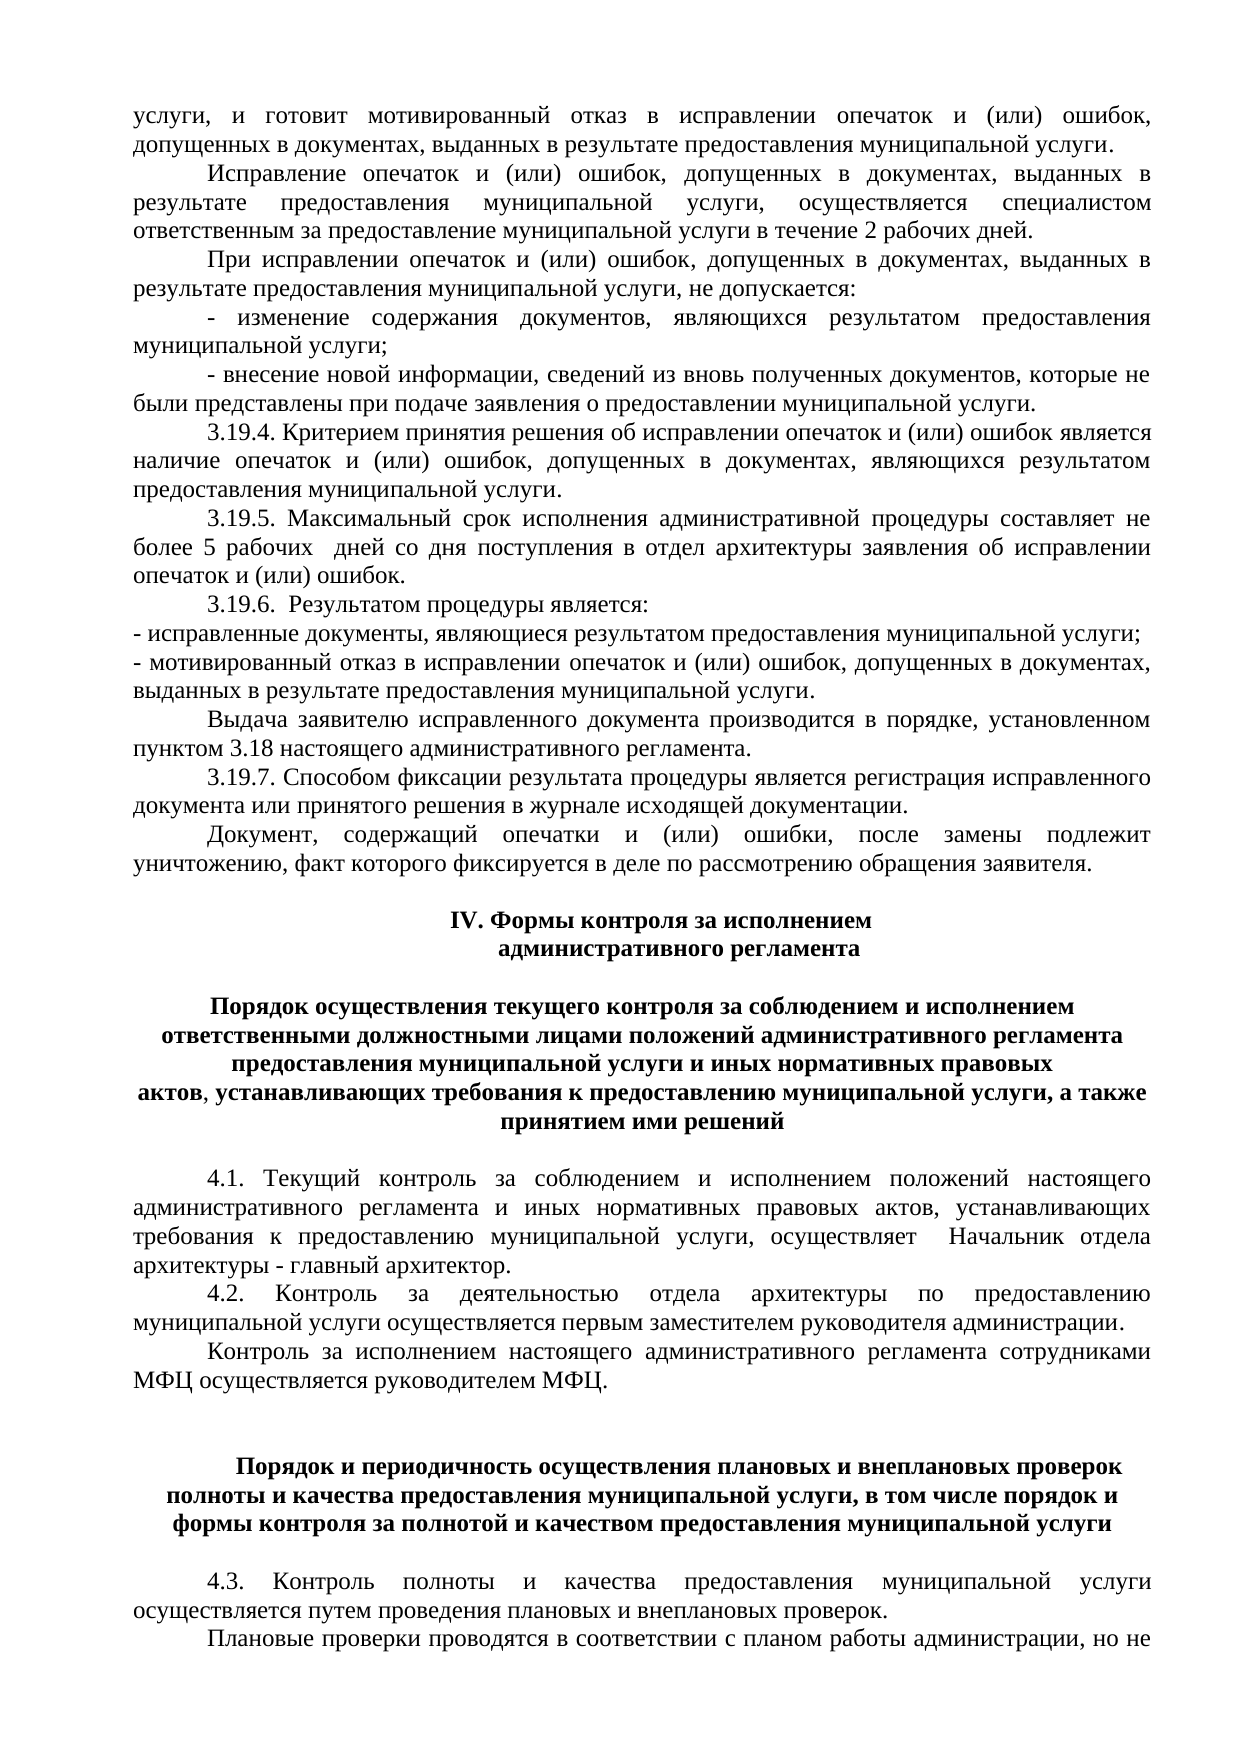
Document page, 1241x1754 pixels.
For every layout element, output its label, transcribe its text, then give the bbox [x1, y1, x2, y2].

text 3.19.7. Способом фиксации результата процедуры является регистрация исправленного документа или принятого решения в журнале исходящей документации. [133, 762, 1152, 819]
text - изменение содержания документов, являющихся результатом предоставления муниципальной услуги; [133, 302, 1152, 359]
text Выдача заявителю исправленного документа производится в порядке, установленном пунктом 3.18 настоящего административного регламента. [133, 704, 1152, 762]
text 3.19.5. Максимальный срок исполнения административной процедуры составляет не более 5 рабочих дней со дня поступления в отдел архитектуры заявления об исправлении опечаток и (или) ошибок. [133, 503, 1152, 589]
text Порядок осуществления текущего контроля за соблюдением и исполнением ответственными должностными лицами положений административного регламента предоставления муниципальной услуги и иных нормативных правовых актов, устанавливающих требования к предоставлению муниципальной услуги, а также принятием ими решений [133, 991, 1152, 1135]
text При исправлении опечаток и (или) ошибок, допущенных в документах, выданных в результате предоставления муниципальной услуги, не допускается: [133, 244, 1152, 302]
text Контроль за исполнением настоящего административного регламента сотрудниками МФЦ осуществляется руководителем МФЦ. [133, 1336, 1152, 1393]
text Исправление опечаток и (или) ошибок, допущенных в документах, выданных в результате предоставления муниципальной услуги, осуществляется специалистом ответственным за предоставление муниципальной услуги в течение 2 рабочих дней. [133, 158, 1152, 244]
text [133, 1623, 1152, 1652]
text Документ, содержащий опечатки и (или) ошибки, после замены подлежит уничтожению, факт которого фиксируется в деле по рассмотрению обращения заявителя. [133, 819, 1152, 877]
text 4.1. Текущий контроль за соблюдением и исполнением положений настоящего административного регламента и иных нормативных правовых актов, устанавливающих требования к предоставлению муниципальной услуги, осуществляет Начальник отдела архитектуры - главный архитектор. [133, 1163, 1152, 1278]
text 3.19.6. Результатом процедуры является: [133, 589, 1152, 618]
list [133, 100, 1152, 158]
text Порядок и периодичность осуществления плановых и внеплановых проверок полноты и качества предоставления муниципальной услуги, в том числе порядок и формы контроля за полнотой и качеством предоставления муниципальной услуги [133, 1451, 1152, 1537]
text 3.19.4. Критерием принятия решения об исправлении опечаток и (или) ошибок является наличие опечаток и (или) ошибок, допущенных в документах, являющихся результатом предоставления муниципальной услуги. [133, 417, 1152, 503]
text 4.2. Контроль за деятельностью отдела архитектуры по предоставлению муниципальной услуги осуществляется первым заместителем руководителя администрации. [133, 1278, 1152, 1336]
text - внесение новой информации, сведений из вновь полученных документов, которые не были представлены при подаче заявления о предоставлении муниципальной услуги. [133, 359, 1152, 417]
text - мотивированный отказ в исправлении опечаток и (или) ошибок, допущенных в документах, выданных в результате предоставления муниципальной услуги. [133, 647, 1152, 704]
text административного регламента [133, 933, 1152, 962]
text - исправленные документы, являющиеся результатом предоставления муниципальной услуги; [133, 618, 1152, 647]
text IV. Формы контроля за исполнением [133, 905, 1152, 933]
text 4.3. Контроль полноты и качества предоставления муниципальной услуги осуществляется путем проведения плановых и внеплановых проверок. [133, 1566, 1152, 1623]
